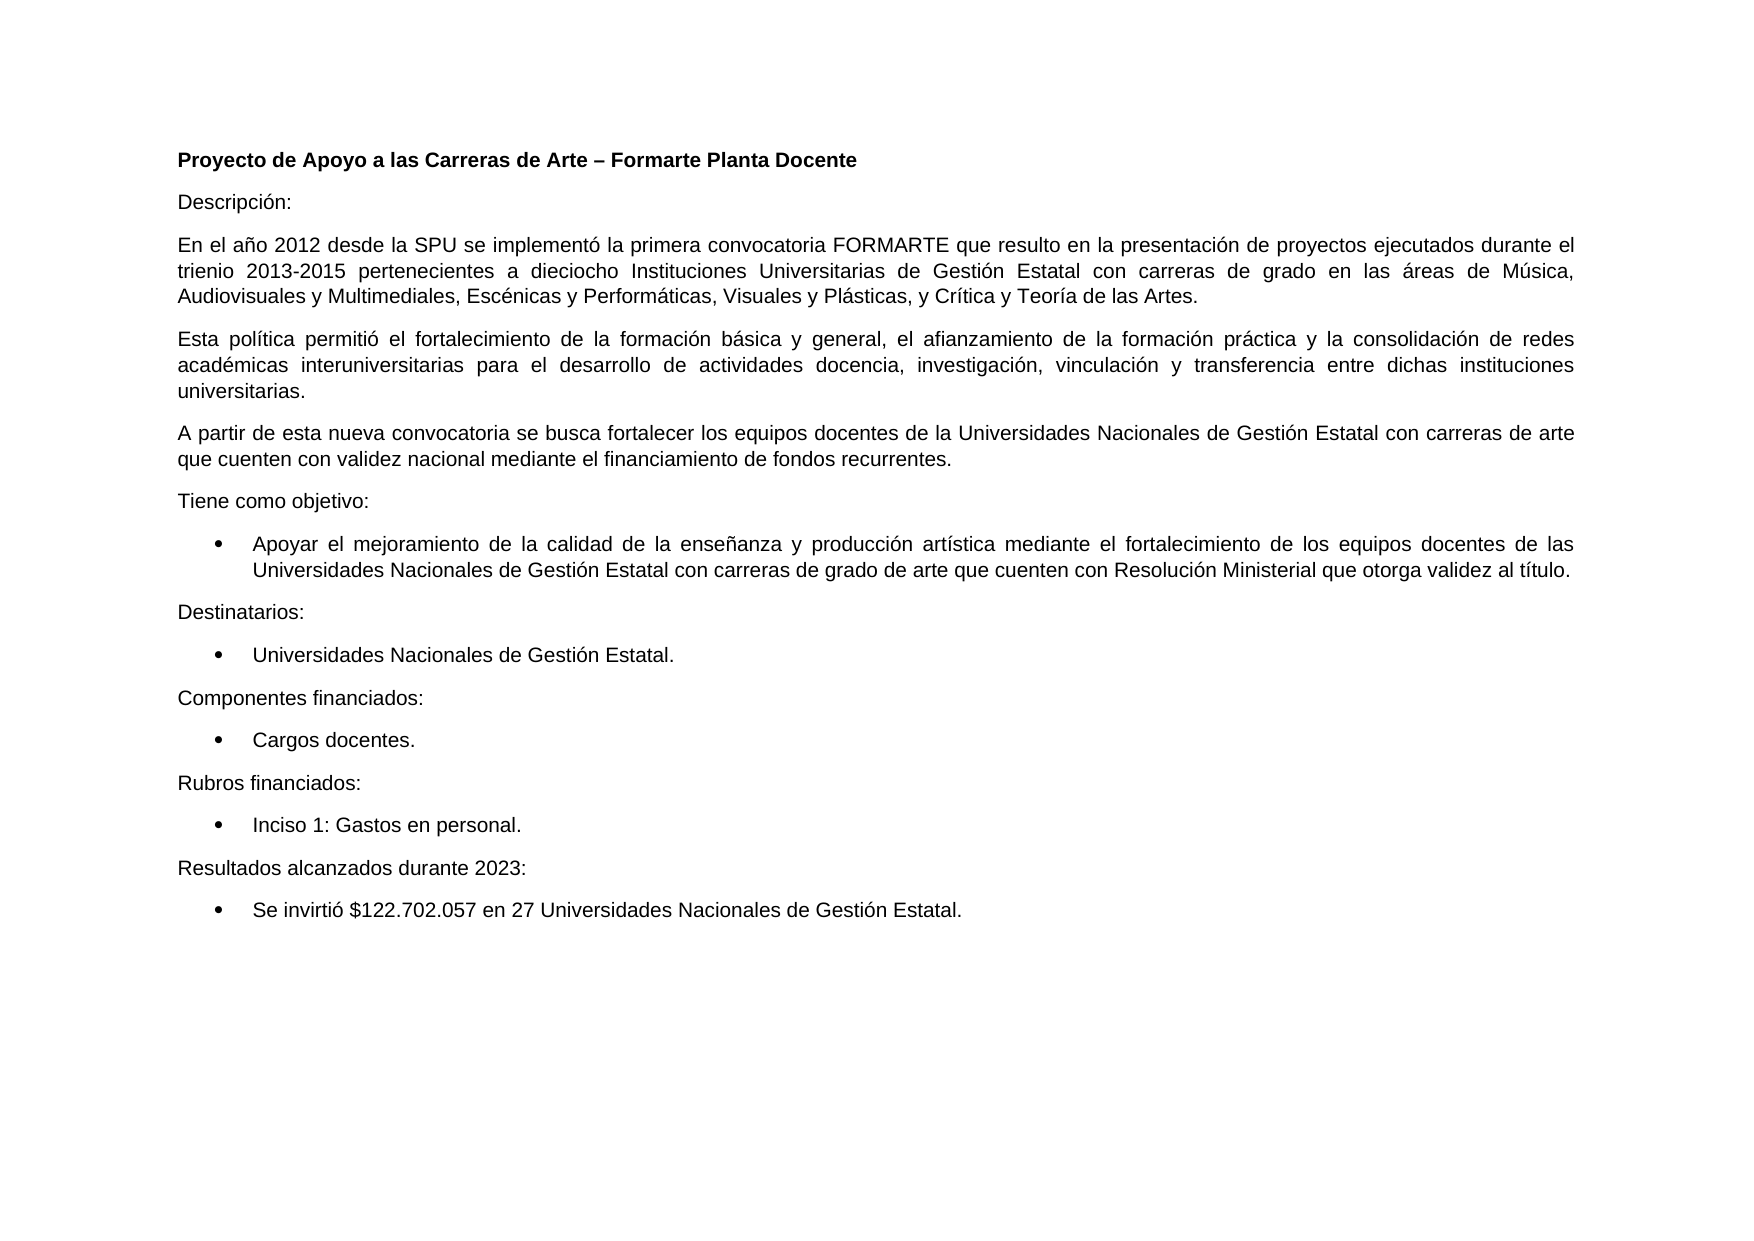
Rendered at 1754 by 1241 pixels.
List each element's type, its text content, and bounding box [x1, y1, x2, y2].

list Inciso 1: Gastos en personal. [215, 813, 1577, 837]
text Esta política permitió el fortalecimiento de la formación básica y general, el afianzamiento de la formación práctica y la consolidación de redes académicas interuniversitarias para el desarrollo de actividades docencia, investigación, vinculación y transferencia entre dichas instituciones universitarias. [177, 327, 1577, 402]
text En el año 2012 desde la SPU se implementó la primera convocatoria FORMARTE que resulto en la presentación de proyectos ejecutados durante el trienio 2013-2015 pertenecientes a dieciocho Instituciones Universitarias de Gestión Estatal con carreras de grado en las áreas de Música, Audiovisuales y Multimediales, Escénicas y Performáticas, Visuales y Plásticas, y Crítica y Teoría de las Artes. [177, 233, 1577, 308]
text Rubros financiados: [177, 770, 1577, 794]
text A partir de esta nueva convocatoria se busca fortalecer los equipos docentes de la Universidades Nacionales de Gestión Estatal con carreras de arte que cuenten con validez nacional mediante el financiamiento de fondos recurrentes. [177, 421, 1577, 471]
text Descripción: [177, 190, 1577, 214]
text Tiene como objetivo: [177, 489, 1577, 513]
text Proyecto de Apoyo a las Carreras de Arte – Formarte Planta Docente [177, 148, 1577, 172]
list Se invirtió $122.702.057 en 27 Universidades Nacionales de Gestión Estatal. [215, 898, 1577, 922]
list Universidades Nacionales de Gestión Estatal. [215, 643, 1577, 667]
list Cargos docentes. [215, 728, 1577, 752]
text Destinatarios: [177, 600, 1577, 624]
list Apoyar el mejoramiento de la calidad de la enseñanza y producción artística mediante el fortalecimiento de los equipos docentes de las Universidades Nacionales de Gestión Estatal con carreras de grado de arte que cuenten con Resolución Ministerial que otorga validez al título. [215, 532, 1577, 582]
text Resultados alcanzados durante 2023: [177, 856, 1577, 879]
text Componentes financiados: [177, 685, 1577, 709]
